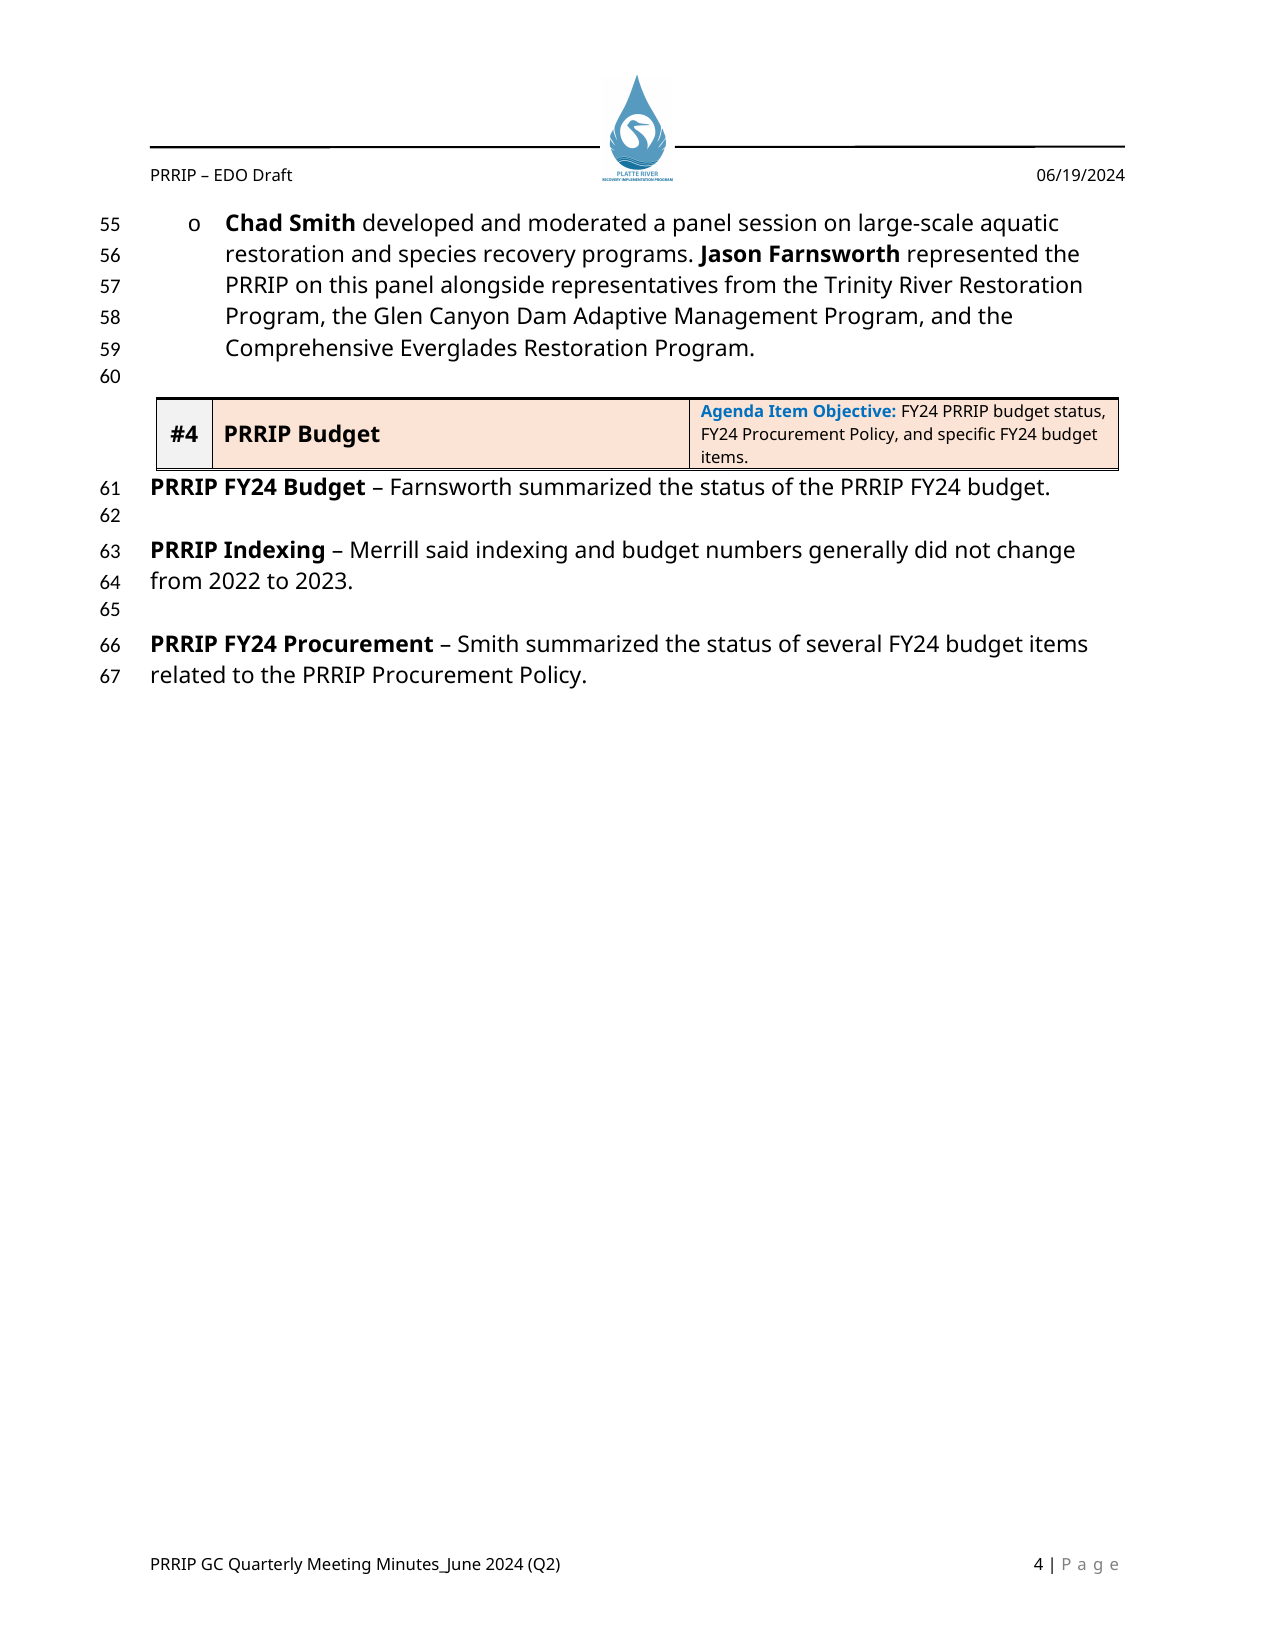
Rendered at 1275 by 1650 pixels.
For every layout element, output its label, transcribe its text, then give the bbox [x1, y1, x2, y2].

text PRRIP Indexing – Merrill said indexing and budget numbers generally did not change from 2022 to 2023. [150, 534, 1125, 596]
text PRRIP FY24 Procurement – Smith summarized the status of several FY24 budget items related to the PRRIP Procurement Policy. [150, 627, 1125, 690]
list Chad Smith developed and moderated a panel session on large-scale aquatic restoration and species recovery programs. Jason Farnsworth represented the PRRIP on this panel alongside representatives from the Trinity River Restoration Program, the Glen Canyon Dam Adaptive Management Program, and the Comprehensive Everglades Restoration Program. [187, 206, 1125, 363]
table_header #4 [157, 400, 212, 468]
text PRRIP FY24 Budget – Farnsworth summarized the status of the PRRIP FY24 budget. [150, 471, 1125, 502]
table_header PRRIP Budget [213, 400, 689, 468]
table_header Agenda Item Objective: FY24 PRRIP budget status, FY24 Procurement Policy, and specific FY24 budget items. [690, 400, 1118, 468]
picture [602, 75, 673, 182]
